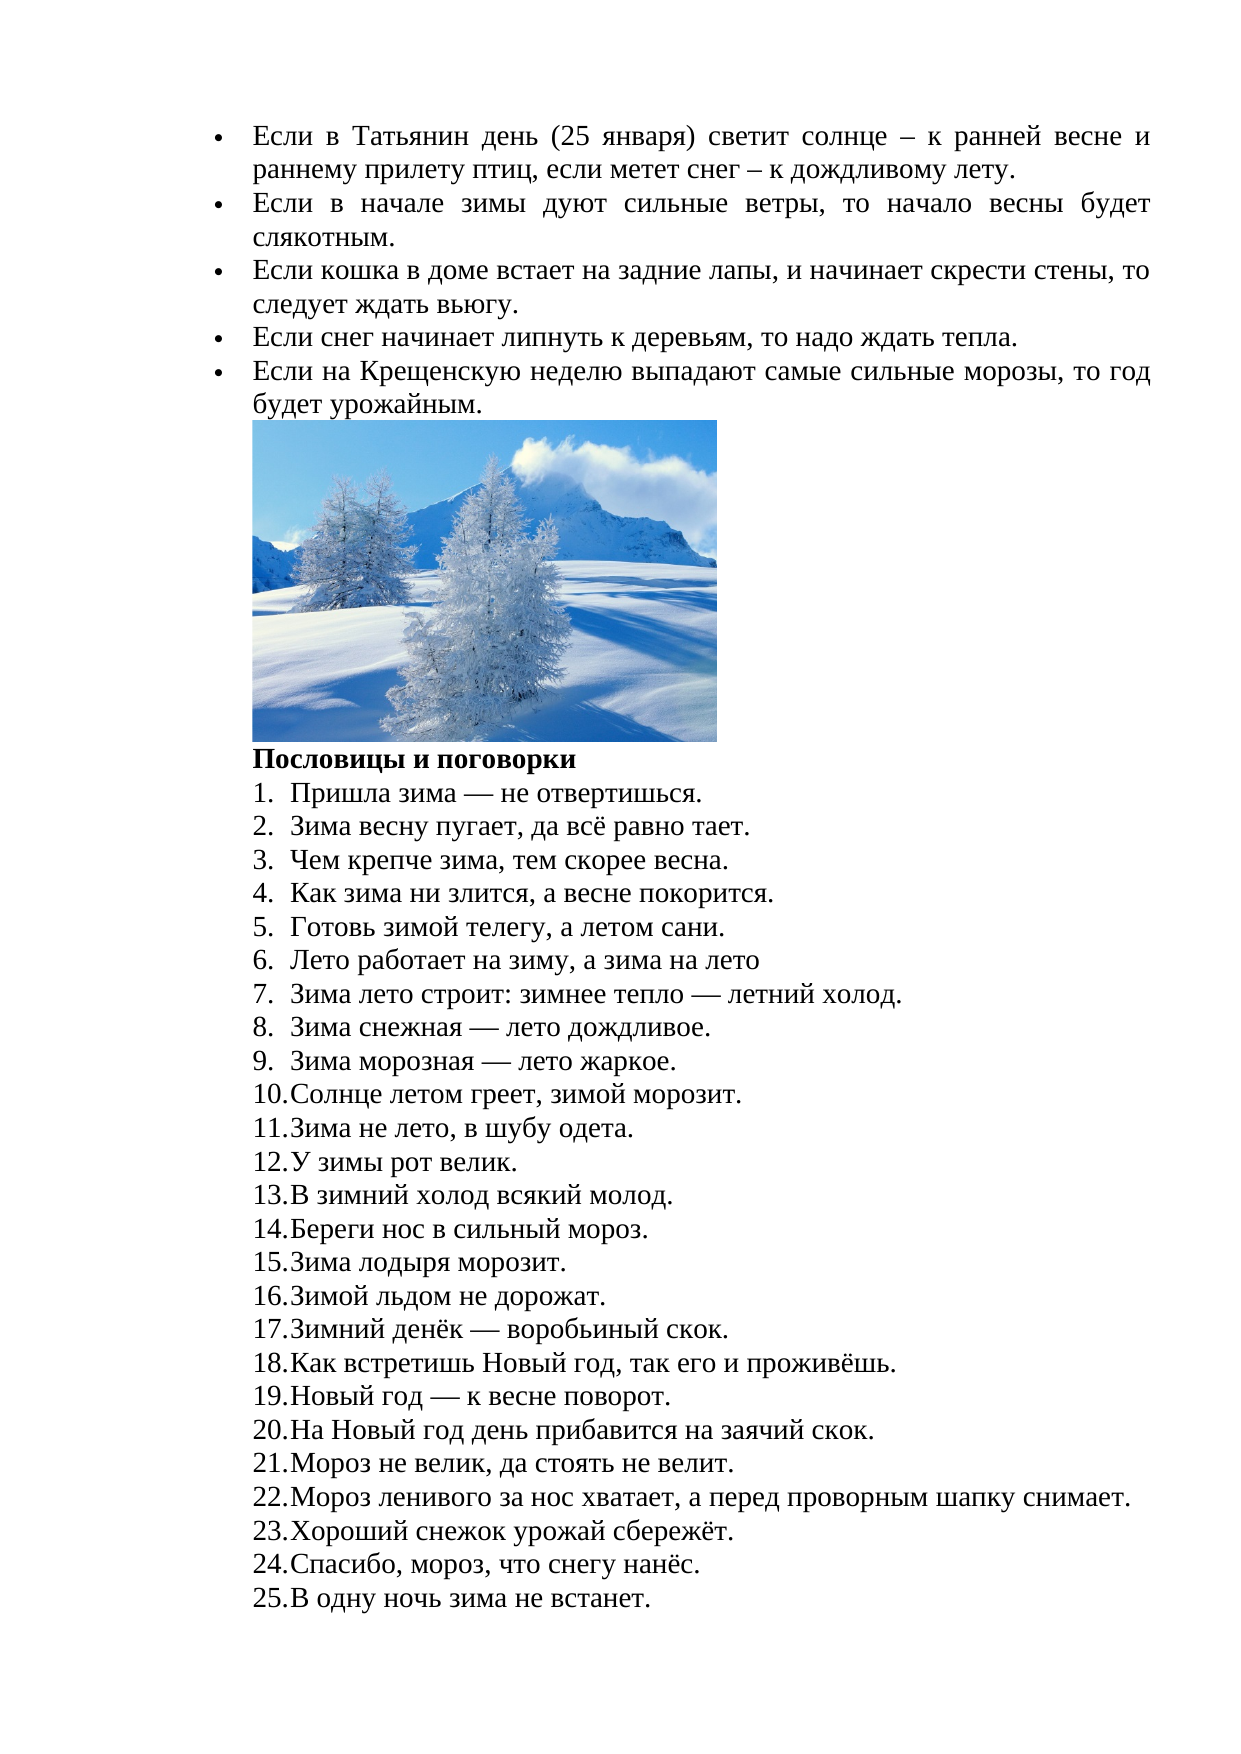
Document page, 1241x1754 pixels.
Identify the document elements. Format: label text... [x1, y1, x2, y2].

list Если в Татьянин день (25 января) светит солнце – к ранней весне и раннему прилету птиц, если метет снег – к дождливому лету. [215, 118, 1152, 185]
list Зима лодыря морозит. [252, 1244, 1152, 1278]
list Лето работает на зиму, а зима на лето [252, 942, 1152, 976]
list В зимний холод всякий молод. [252, 1177, 1152, 1211]
list Зима весну пугает, да всё равно тает. [252, 808, 1152, 842]
list Хороший снежок урожай сбережёт. [252, 1513, 1152, 1546]
list Как зима ни злится, а весне покорится. [252, 875, 1152, 909]
list Если снег начинает липнуть к деревьям, то надо ждать тепла. [215, 319, 1152, 353]
list Береги нос в сильный мороз. [252, 1211, 1152, 1244]
list Как встретишь Новый год, так его и проживёшь. [252, 1345, 1152, 1378]
list В одну ночь зима не встанет. [252, 1580, 1152, 1613]
list Зима морозная — лето жаркое. [252, 1043, 1152, 1077]
list Зима не лето, в шубу одета. [252, 1110, 1152, 1144]
list Солнце летом греет, зимой морозит. [252, 1077, 1152, 1110]
list Зимний денёк — воробьиный скок. [252, 1311, 1152, 1345]
list Мороз не велик, да стоять не велит. [252, 1446, 1152, 1479]
list Если кошка в доме встает на задние лапы, и начинает скрести стены, то следует ждать вьюгу. [215, 252, 1152, 319]
list Если в начале зимы дуют сильные ветры, то начало весны будет слякотным. [215, 185, 1152, 252]
list Спасибо, мороз, что снегу нанёс. [252, 1546, 1152, 1580]
list У зимы рот велик. [252, 1144, 1152, 1177]
list Зимой льдом не дорожат. [252, 1278, 1152, 1311]
list На Новый год день прибавится на заячий скок. [252, 1412, 1152, 1446]
list Готовь зимой телегу, а летом сани. [252, 909, 1152, 942]
list Мороз ленивого за нос хватает, а перед проворным шапку снимает. [252, 1479, 1152, 1513]
list Чем крепче зима, тем скорее весна. [252, 842, 1152, 875]
list Зима снежная — лето дождливое. [252, 1009, 1152, 1043]
text Пословицы и поговорки [252, 741, 1152, 775]
list Зима лето строит: зимнее тепло — летний холод. [252, 976, 1152, 1009]
picture [252, 420, 717, 742]
list Новый год — к весне поворот. [252, 1378, 1152, 1412]
list Пришла зима — не отвертишься. [252, 775, 1152, 808]
list Если на Крещенскую неделю выпадают самые сильные морозы, то год будет урожайным. [215, 353, 1152, 420]
